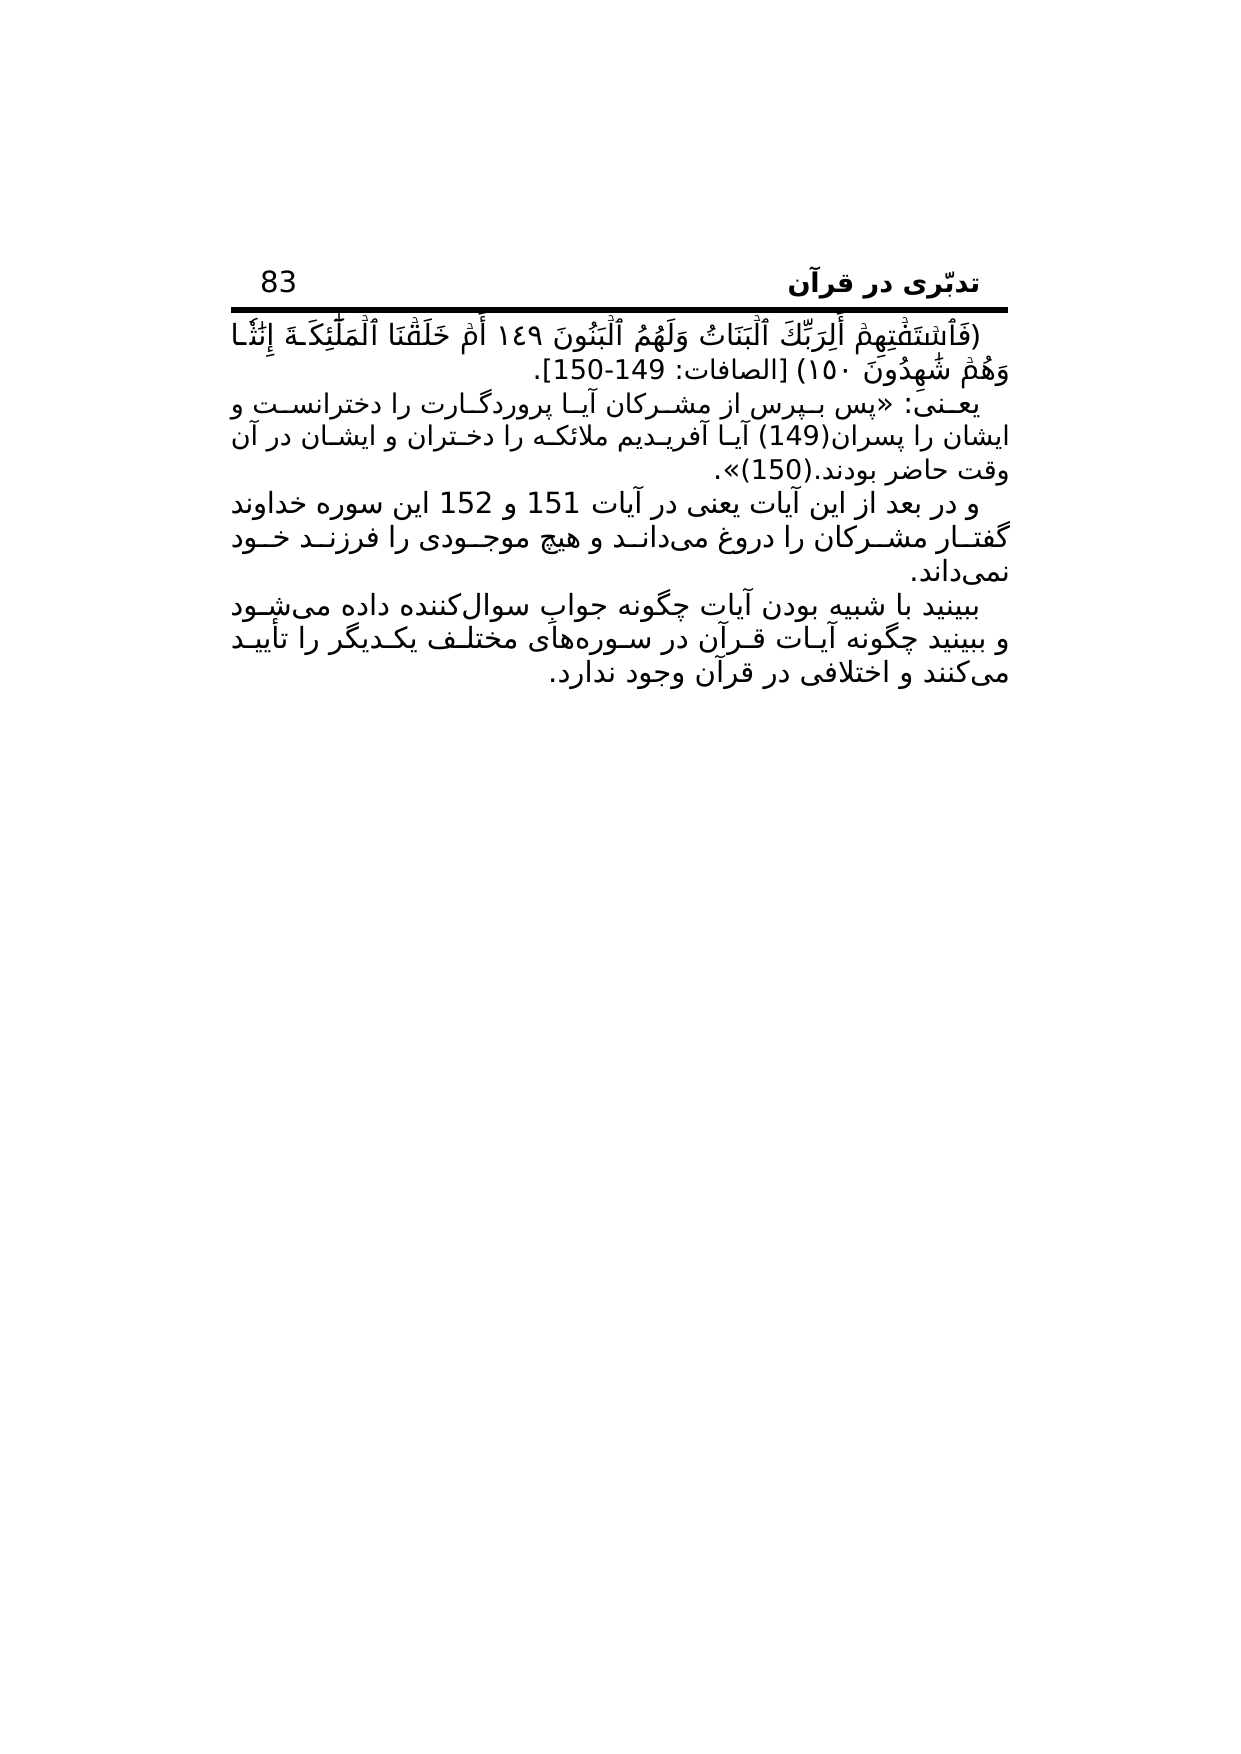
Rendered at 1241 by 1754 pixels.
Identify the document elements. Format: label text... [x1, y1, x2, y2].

text و در بعد از این آیات یعنی در آیات 151 و 152 این سوره خداوند گفتار مشرکان را دروغ می‌داند و هیچ موجودی را فرزند خود نمی‌داند. [230, 486, 1010, 588]
text یعنی: «پس بپرس از مشرکان آیا پروردگارت را دخترانست و ایشان را پسران(149) آیا آفریدیم ملائکه را دختران و ایشان در آن وقت حاضر بودند.(150)». [230, 386, 1010, 486]
text ﴿فَٱسۡتَفۡتِهِمۡ أَلِرَبِّكَ ٱلۡبَنَاتُ وَلَهُمُ ٱلۡبَنُونَ ١٤٩ أَمۡ خَلَقۡنَا ٱلۡمَلَٰٓئِكَةَ إِنَٰثٗا وَهُمۡ شَٰهِدُونَ ١٥٠﴾ [الصافات: 149-150]. [230, 318, 1010, 386]
text ببینید با شبیه‌ بودن آیات چگونه جوابِ سوال‌کننده داده می‌شود و ببینید چگونه آیات قرآن در سوره‌های مختلف یکدیگر را تأیید می‌کنند و اختلافی در قرآن وجود ندارد. [230, 588, 1010, 690]
